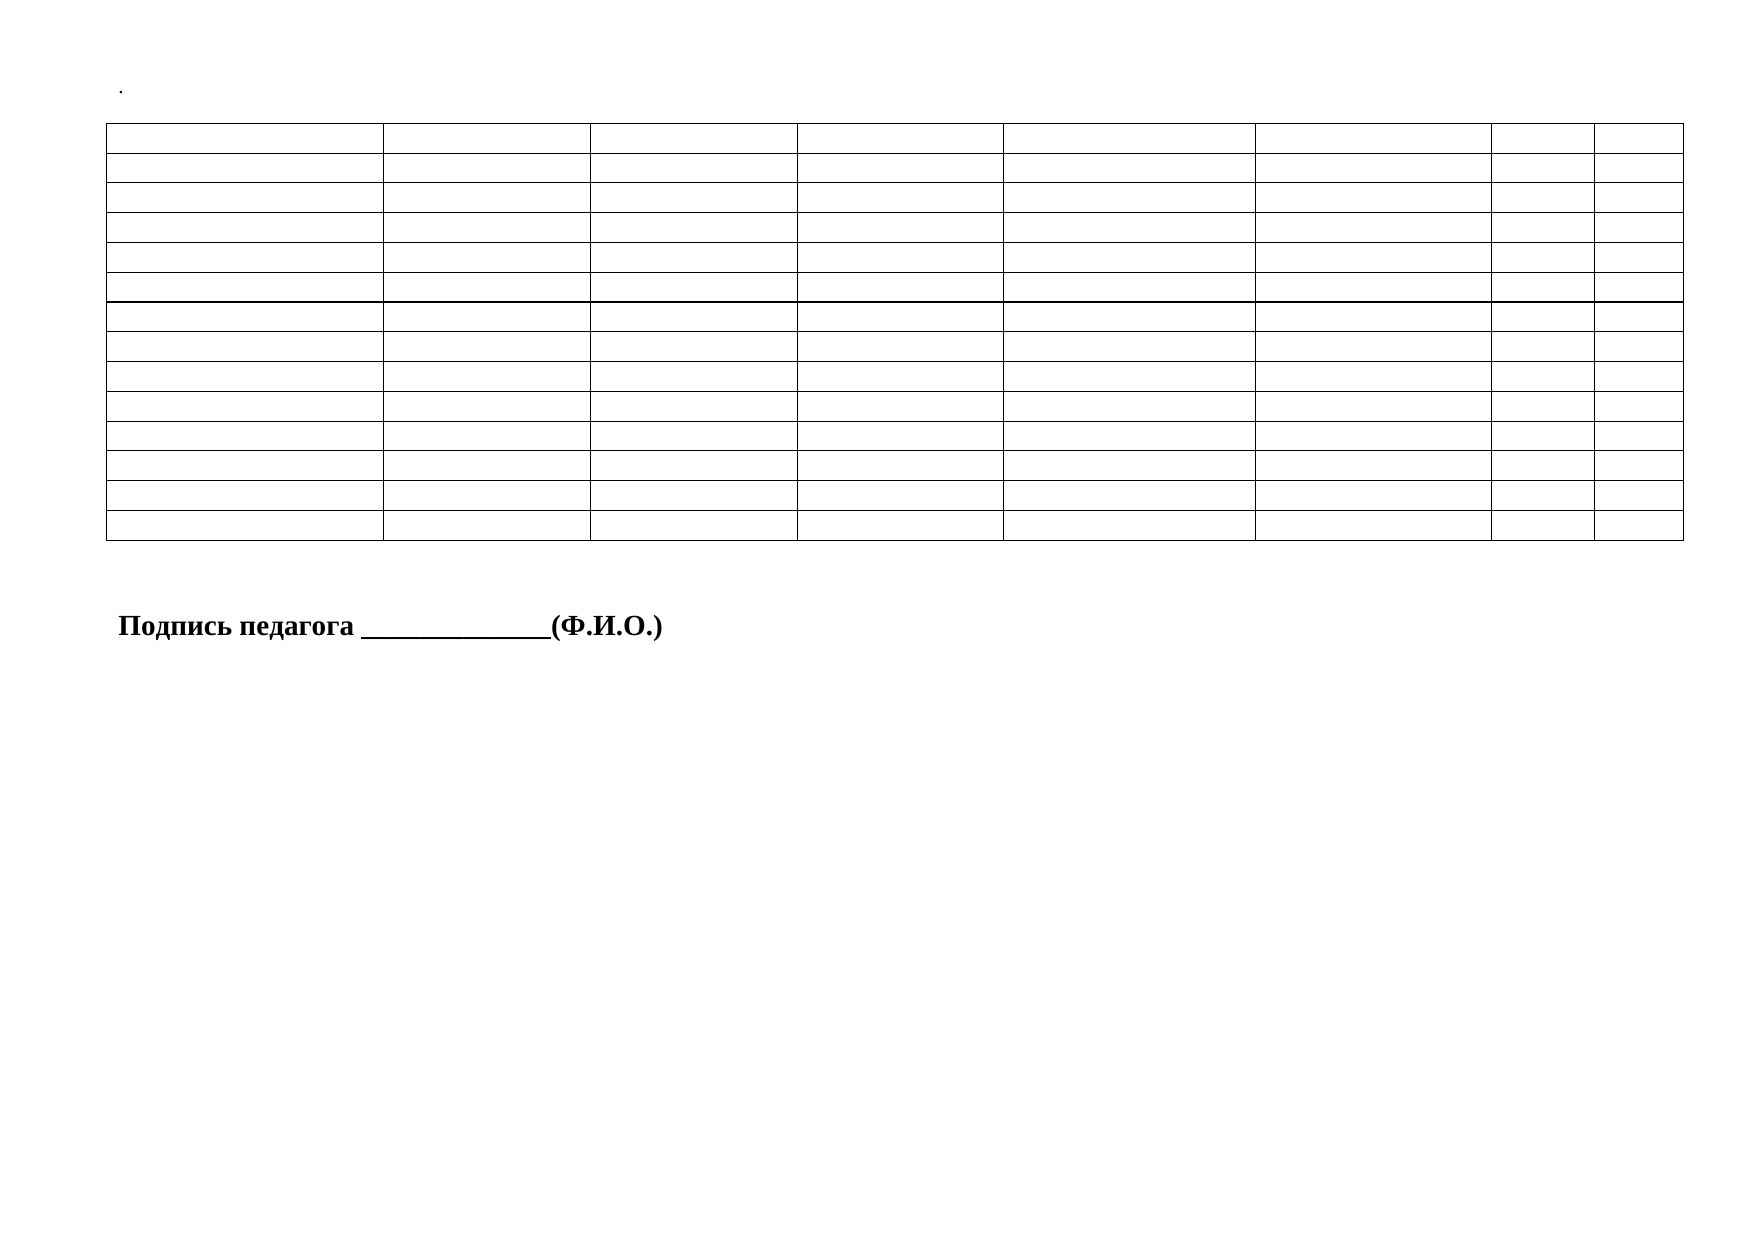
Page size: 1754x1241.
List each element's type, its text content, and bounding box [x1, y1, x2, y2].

table_cell [107, 213, 383, 242]
table_cell [384, 213, 590, 242]
table_cell [798, 243, 1003, 272]
table_cell [1256, 273, 1491, 301]
table_cell [1256, 392, 1491, 421]
table_cell [107, 332, 383, 361]
table_cell [1256, 303, 1491, 331]
table_cell [591, 303, 797, 331]
table_cell [1492, 124, 1594, 152]
table_cell [1004, 511, 1255, 540]
table_cell [798, 154, 1003, 182]
table_cell [1256, 481, 1491, 510]
table_cell [1004, 243, 1255, 272]
table_cell [1256, 183, 1491, 212]
table_cell [384, 243, 590, 272]
table_cell [591, 481, 797, 510]
table_cell [107, 154, 383, 182]
table_cell [798, 362, 1003, 391]
text Подпись педагога _____________(Ф.И.О.) [118, 608, 1636, 641]
table_cell [1004, 362, 1255, 391]
table_cell [591, 124, 797, 152]
table_cell [1004, 273, 1255, 301]
table_cell [1004, 183, 1255, 212]
table_cell [591, 392, 797, 421]
table_cell [384, 511, 590, 540]
table_cell [1256, 511, 1491, 540]
table_cell [798, 422, 1003, 450]
table_cell [1004, 392, 1255, 421]
table_cell [1256, 213, 1491, 242]
table_cell [1492, 511, 1594, 540]
table_cell [1492, 451, 1594, 480]
table_cell [1492, 392, 1594, 421]
table_cell [107, 511, 383, 540]
table_cell [591, 183, 797, 212]
table_cell [1595, 451, 1683, 480]
table_cell [1256, 124, 1491, 152]
table_cell [1595, 303, 1683, 331]
table_cell [1595, 273, 1683, 301]
table_cell [798, 332, 1003, 361]
table_cell [1004, 422, 1255, 450]
table_cell [798, 273, 1003, 301]
table_cell [384, 332, 590, 361]
table_cell [1595, 332, 1683, 361]
table_cell [1492, 273, 1594, 301]
table_cell [798, 183, 1003, 212]
table_cell [1256, 422, 1491, 450]
table_cell [1595, 213, 1683, 242]
table_cell [591, 154, 797, 182]
table_cell [107, 273, 383, 301]
table_cell [384, 273, 590, 301]
table_cell [591, 511, 797, 540]
table_cell [798, 511, 1003, 540]
table_cell [107, 303, 383, 331]
table_cell [1004, 124, 1255, 152]
table_cell [107, 451, 383, 480]
table_cell [1492, 422, 1594, 450]
table_cell [107, 481, 383, 510]
table_cell [384, 451, 590, 480]
table_cell [591, 422, 797, 450]
table_cell [1492, 303, 1594, 331]
table_cell [798, 451, 1003, 480]
table_cell [798, 213, 1003, 242]
table_cell [384, 422, 590, 450]
table_cell [1595, 392, 1683, 421]
table_cell [1492, 332, 1594, 361]
table_cell [1492, 154, 1594, 182]
table_cell [1256, 362, 1491, 391]
table_cell [384, 481, 590, 510]
table_cell [591, 213, 797, 242]
table_cell [107, 124, 383, 152]
table_cell [1004, 481, 1255, 510]
table_cell [384, 124, 590, 152]
table_cell [798, 392, 1003, 421]
table_cell [591, 243, 797, 272]
table_cell [384, 303, 590, 331]
table_cell [1595, 362, 1683, 391]
table_cell [798, 481, 1003, 510]
table_cell [107, 392, 383, 421]
table_cell [1595, 243, 1683, 272]
table_cell [384, 362, 590, 391]
table_cell [591, 332, 797, 361]
table_cell [107, 422, 383, 450]
table_cell [107, 183, 383, 212]
table_cell [1256, 243, 1491, 272]
table_cell [591, 273, 797, 301]
table_cell [1595, 154, 1683, 182]
table_cell [107, 243, 383, 272]
table_cell [1595, 511, 1683, 540]
table_cell [1492, 183, 1594, 212]
table_cell [1004, 154, 1255, 182]
table_cell [1492, 213, 1594, 242]
table_cell [384, 183, 590, 212]
table_cell [107, 362, 383, 391]
table_cell [591, 362, 797, 391]
table_cell [1595, 422, 1683, 450]
table_cell [798, 124, 1003, 152]
table_cell [1256, 332, 1491, 361]
table_cell [1492, 243, 1594, 272]
table_cell [1004, 303, 1255, 331]
table_cell [798, 303, 1003, 331]
table_cell [384, 154, 590, 182]
table_cell [1492, 481, 1594, 510]
table_cell [1256, 154, 1491, 182]
table_cell [384, 392, 590, 421]
table_cell [1492, 362, 1594, 391]
table_cell [1595, 481, 1683, 510]
table_cell [1595, 124, 1683, 152]
table_cell [1004, 213, 1255, 242]
table_cell [1004, 332, 1255, 361]
table_cell [591, 451, 797, 480]
table_cell [1004, 451, 1255, 480]
table_cell [1256, 451, 1491, 480]
table_cell [1595, 183, 1683, 212]
